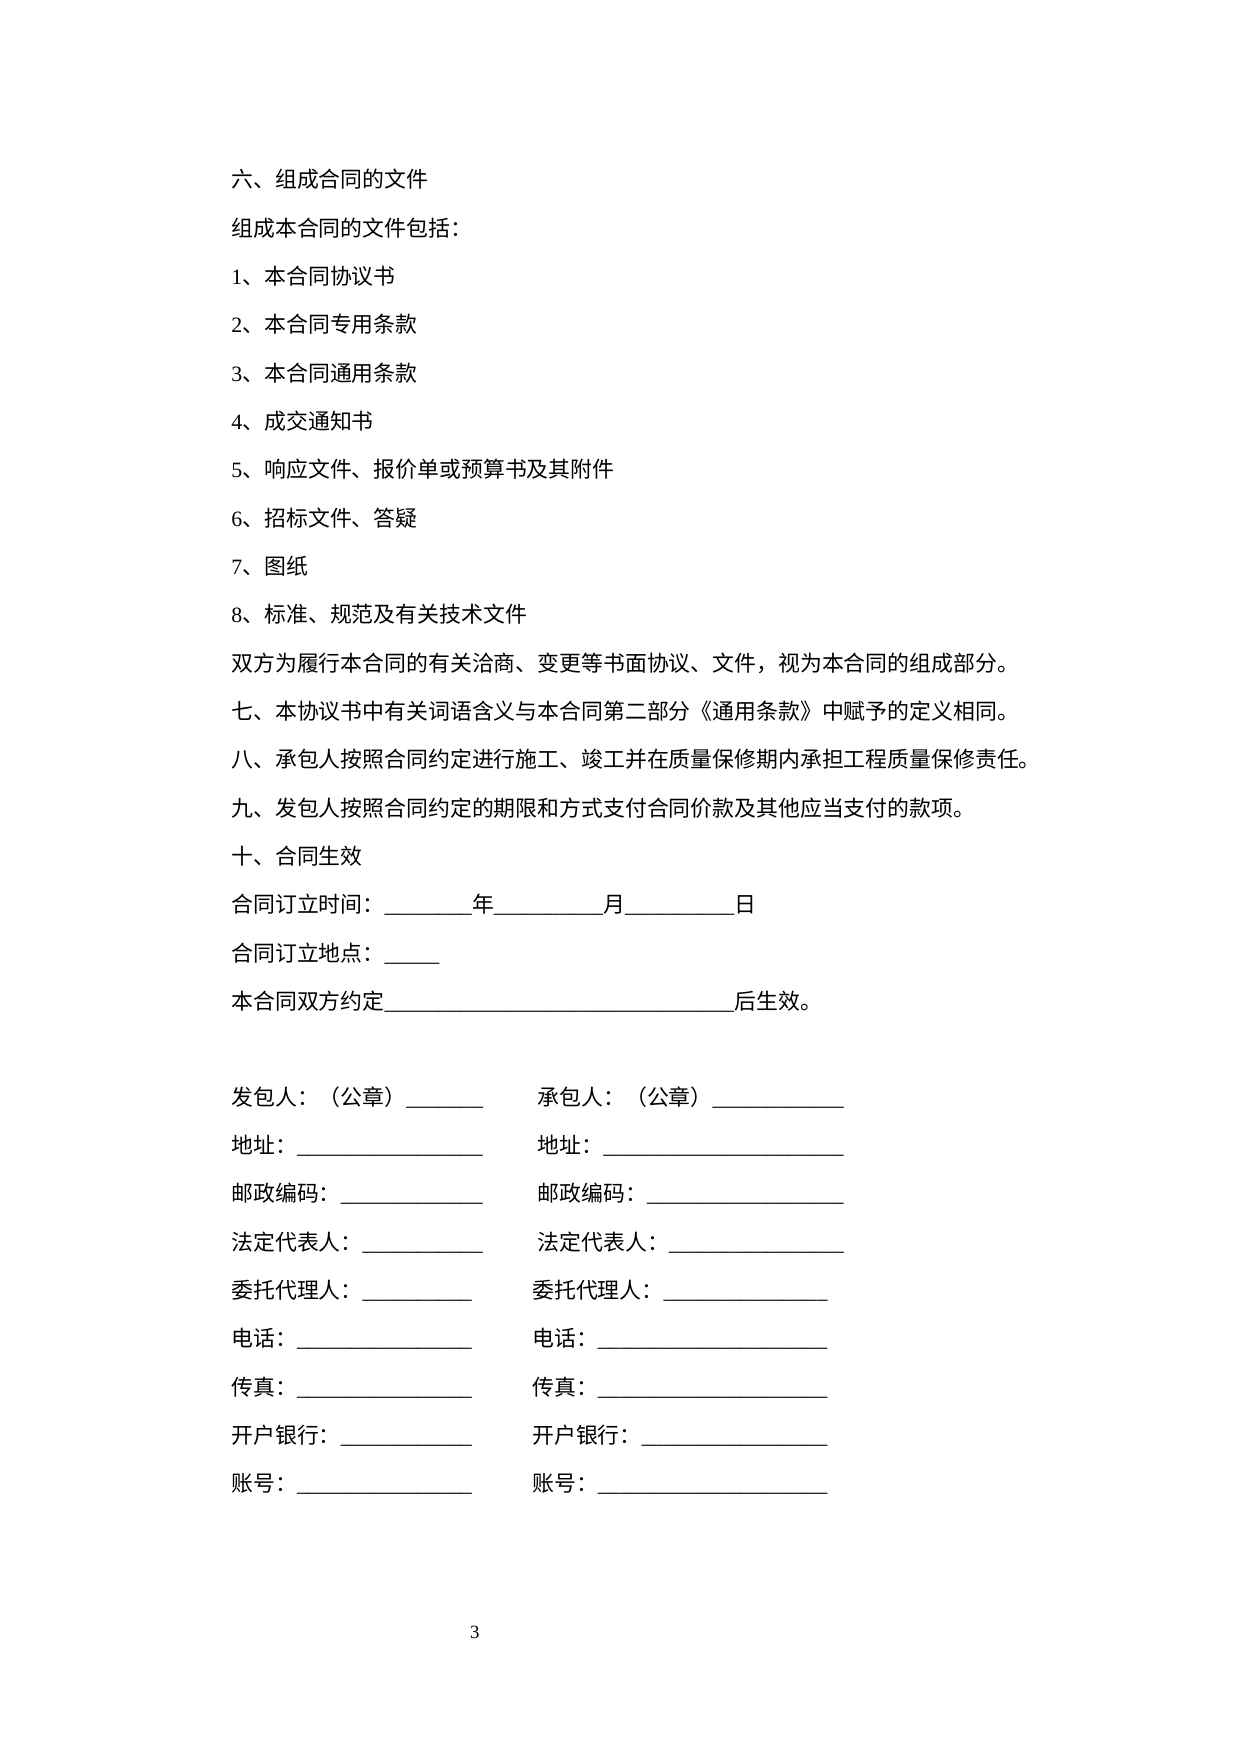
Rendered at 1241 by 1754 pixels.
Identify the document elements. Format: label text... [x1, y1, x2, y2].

text 电话：________________ 电话：_____________________ [187, 1321, 1053, 1353]
text 发包人：（公章）_______ 承包人：（公章）____________ [187, 1079, 1053, 1112]
text 账号：________________ 账号：_____________________ [187, 1466, 1053, 1498]
text 九、发包人按照合同约定的期限和方式支付合同价款及其他应当支付的款项。 [187, 790, 1053, 823]
text 合同订立时间：________年__________月__________日 [187, 887, 1053, 919]
text 8、标准、规范及有关技术文件 [187, 597, 1053, 629]
text 4、成交通知书 [187, 404, 1053, 436]
text 3、本合同通用条款 [187, 355, 1053, 388]
text 组成本合同的文件包括： [187, 210, 1053, 243]
text 7、图纸 [187, 549, 1053, 581]
text 双方为履行本合同的有关洽商、变更等书面协议、文件，视为本合同的组成部分。 [187, 645, 1053, 678]
text 邮政编码：_____________ 邮政编码：__________________ [187, 1176, 1053, 1208]
text 十、合同生效 [187, 839, 1053, 871]
text 传真：________________ 传真：_____________________ [187, 1369, 1053, 1402]
text 合同订立地点：_____ [187, 935, 1053, 968]
text 地址：_________________ 地址：______________________ [187, 1128, 1053, 1160]
text 本合同双方约定________________________________后生效。 [187, 984, 1053, 1016]
text 1、本合同协议书 [187, 259, 1053, 291]
text 委托代理人：__________ 委托代理人：_______________ [187, 1273, 1053, 1305]
text 5、响应文件、报价单或预算书及其附件 [187, 452, 1053, 484]
text 6、招标文件、答疑 [187, 500, 1053, 533]
text 开户银行：____________ 开户银行：_________________ [187, 1418, 1053, 1450]
text 七、本协议书中有关词语含义与本合同第二部分《通用条款》中赋予的定义相同。 [187, 694, 1053, 726]
text 2、本合同专用条款 [187, 307, 1053, 339]
text 八、承包人按照合同约定进行施工、竣工并在质量保修期内承担工程质量保修责任。 [187, 742, 1053, 774]
text 法定代表人：___________ 法定代表人：________________ [187, 1224, 1053, 1257]
text 六、组成合同的文件 [187, 162, 1053, 194]
